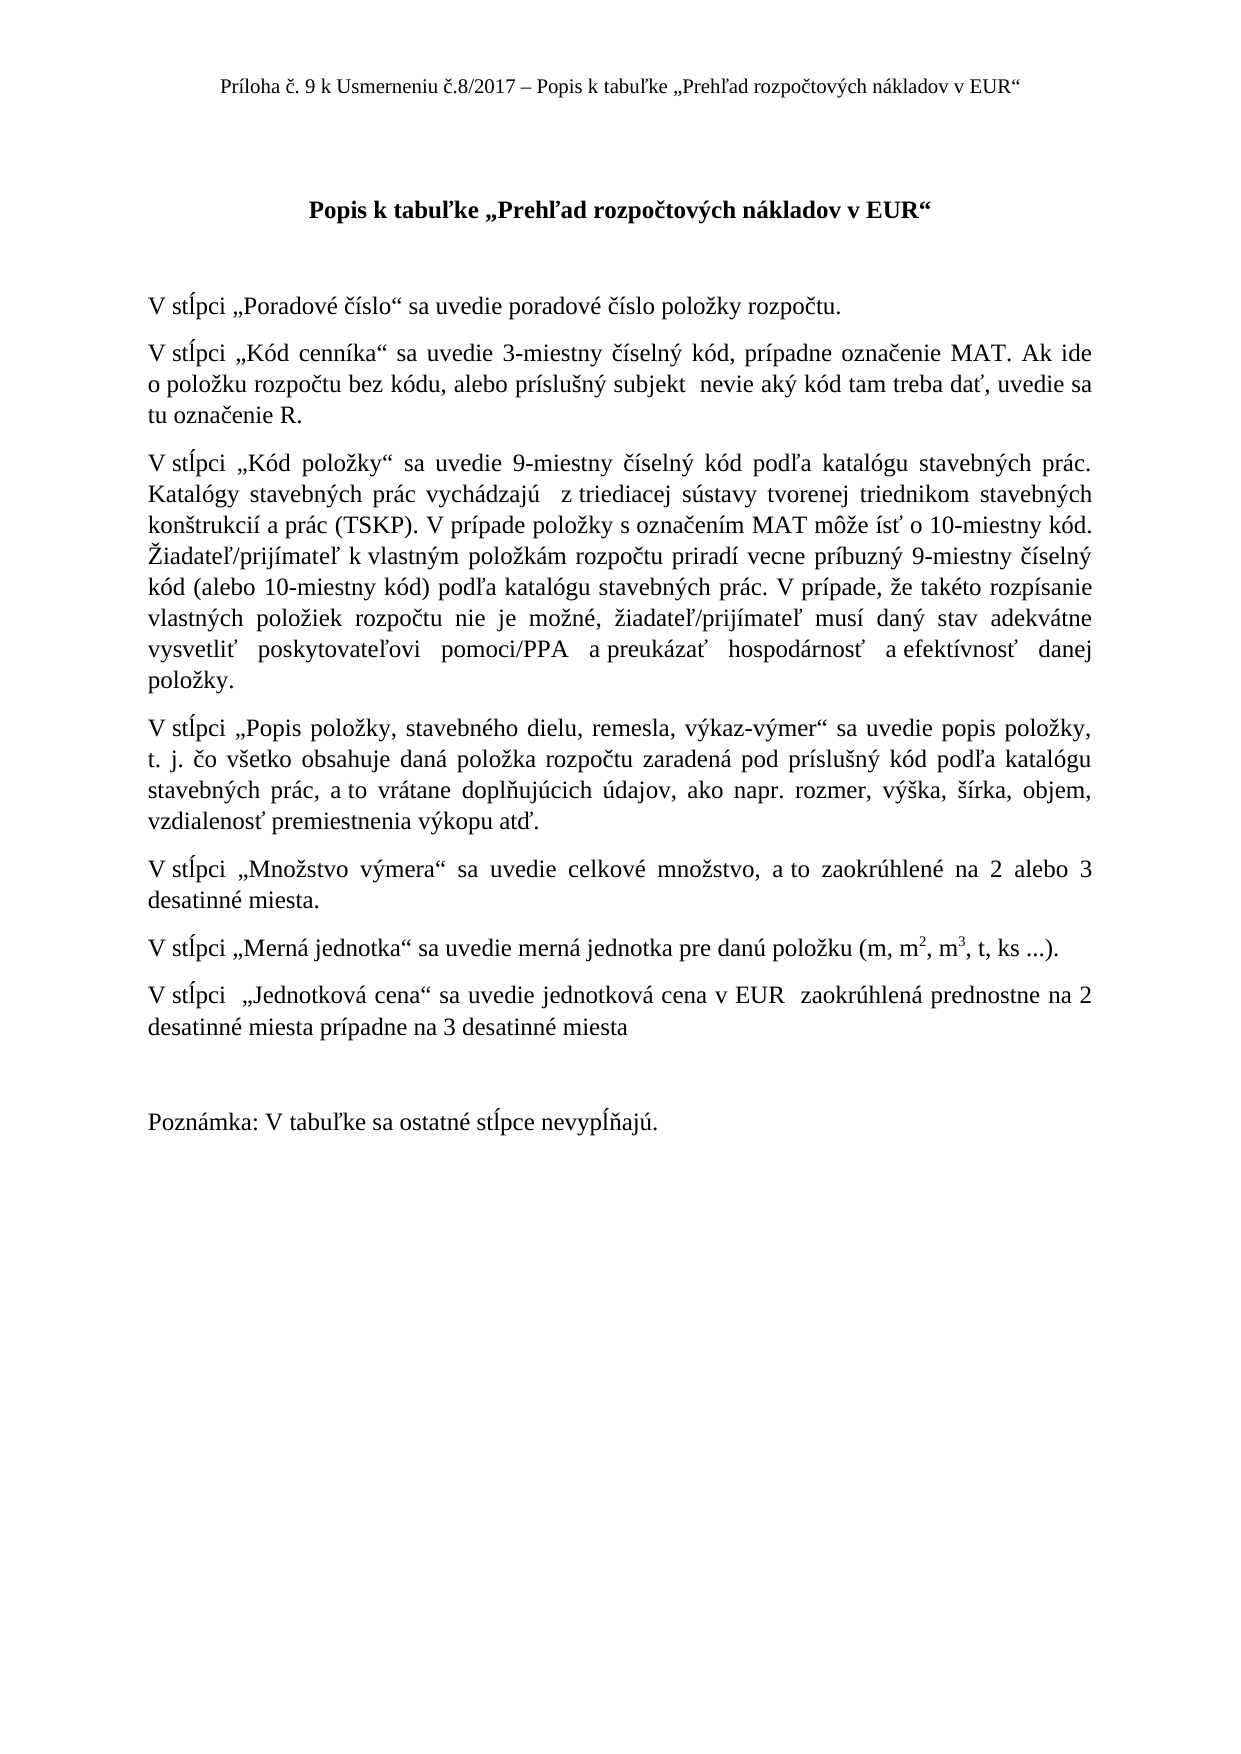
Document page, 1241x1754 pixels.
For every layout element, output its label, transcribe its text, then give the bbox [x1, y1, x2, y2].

text V stĺpci „Množstvo výmera“ sa uvedie celkové množstvo, a to zaokrúhlené na 2 alebo 3 desatinné miesta. [148, 854, 1093, 914]
text Popis k tabuľke „Prehľad rozpočtových nákladov v EUR“ [148, 195, 1093, 224]
text V stĺpci „Poradové číslo“ sa uvedie poradové číslo položky rozpočtu. [148, 291, 1093, 319]
text V stĺpci „Jednotková cena“ sa uvedie jednotková cena v EUR zaokrúhlená prednostne na 2 desatinné miesta prípadne na 3 desatinné miesta [148, 981, 1093, 1040]
text V stĺpci „Kód cenníka“ sa uvedie 3-miestny číselný kód, prípadne označenie MAT. Ak ide o položku rozpočtu bez kódu, alebo príslušný subjekt nevie aký kód tam treba dať, uvedie sa tu označenie R. [148, 338, 1093, 429]
text Poznámka: V tabuľke sa ostatné stĺpce nevypĺňajú. [148, 1107, 1093, 1136]
text V stĺpci „Kód položky“ sa uvedie 9-miestny číselný kód podľa katalógu stavebných prác. Katalógy stavebných prác vychádzajú z triediacej sústavy tvorenej triednikom stavebných konštrukcií a prác (TSKP). V prípade položky s označením MAT môže ísť o 10-miestny kód. Žiadateľ/prijímateľ k vlastným položkám rozpočtu priradí vecne príbuzný 9-miestny číselný kód (alebo 10-miestny kód) podľa katalógu stavebných prác. V prípade, že takéto rozpísanie vlastných položiek rozpočtu nie je možné, žiadateľ/prijímateľ musí daný stav adekvátne vysvetliť poskytovateľovi pomoci/PPA a preukázať hospodárnosť a efektívnosť danej položky. [148, 448, 1093, 694]
text V stĺpci „Merná jednotka“ sa uvedie merná jednotka pre danú položku (m, m2, m3, t, ks ...). [148, 933, 1093, 962]
text V stĺpci „Popis položky, stavebného dielu, remesla, výkaz-výmer“ sa uvedie popis položky, t. j. čo všetko obsahuje daná položka rozpočtu zaradená pod príslušný kód podľa katalógu stavebných prác, a to vrátane doplňujúcich údajov, ako napr. rozmer, výška, šírka, objem, vzdialenosť premiestnenia výkopu atď. [148, 713, 1093, 835]
